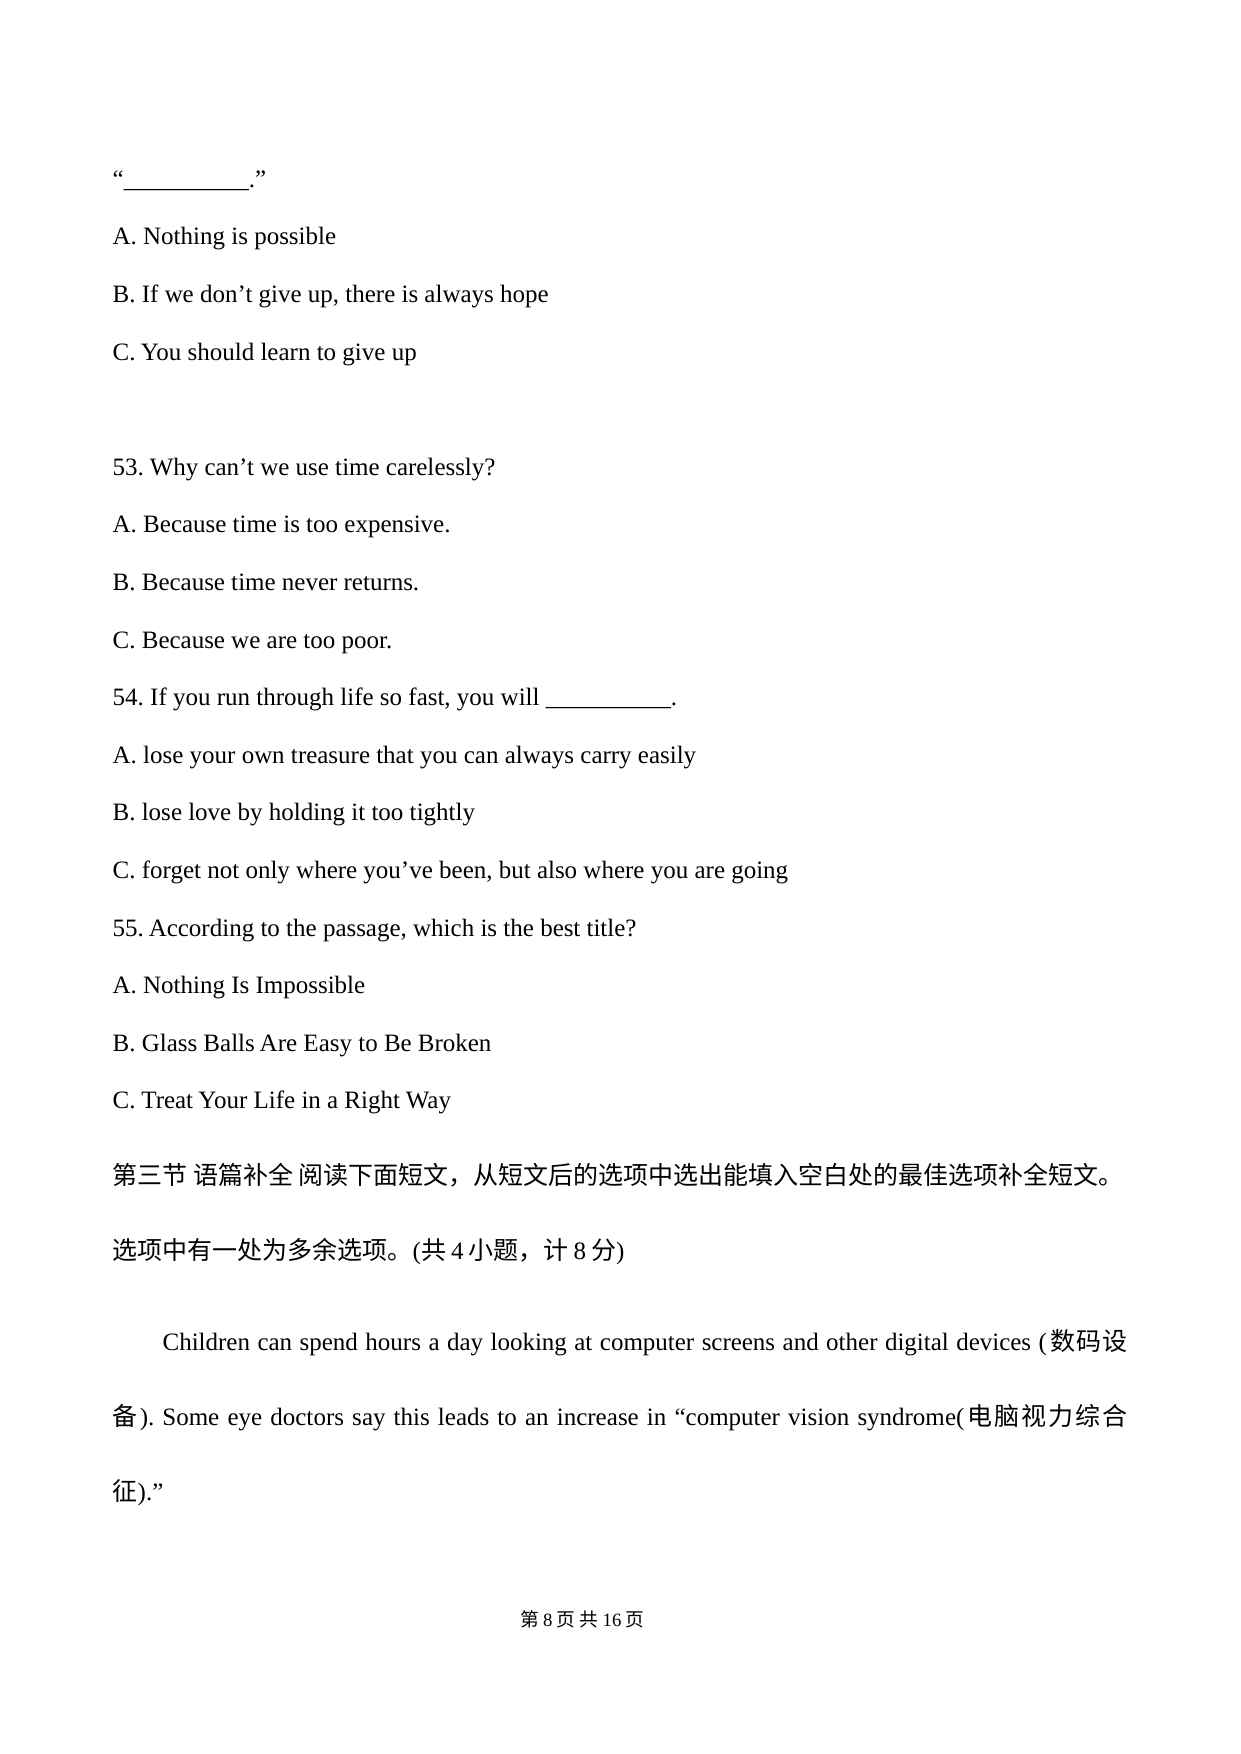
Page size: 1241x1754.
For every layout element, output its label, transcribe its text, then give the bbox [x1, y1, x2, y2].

text A. Nothing Is Impossible [112, 968, 1128, 1001]
text C. You should learn to give up [112, 335, 1128, 367]
text 第三节 语篇补全 阅读下面短文，从短文后的选项中选出能填入空白处的最佳选项补全短文。选项中有一处为多余选项。(共4小题，计8分) [112, 1141, 1128, 1281]
text A. Nothing is possible [112, 219, 1128, 252]
text B. Because time never returns. [112, 565, 1128, 598]
text C. Because we are too poor. [112, 623, 1128, 655]
text B. lose love by holding it too tightly [112, 796, 1128, 828]
text A. lose your own treasure that you can always carry easily [112, 738, 1128, 771]
text 55. According to the passage, which is the best title? [112, 911, 1128, 943]
text C. forget not only where you’ve been, but also where you are going [112, 853, 1128, 886]
text 54. If you run through life so fast, you will __________. [112, 680, 1128, 713]
text B. If we don’t give up, there is always hope [112, 277, 1128, 310]
text A. Because time is too expensive. [112, 508, 1128, 540]
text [112, 162, 1128, 194]
text B. Glass Balls Are Easy to Be Broken [112, 1026, 1128, 1058]
text C. Treat Your Life in a Right Way [112, 1084, 1128, 1116]
text 53. Why can’t we use time carelessly? [112, 450, 1128, 482]
text Children can spend hours a day looking at computer screens and other digital devices (数码设备). Some eye doctors say this leads to an increase in “computer vision syndrome(电脑视力综合征).” [112, 1307, 1128, 1522]
